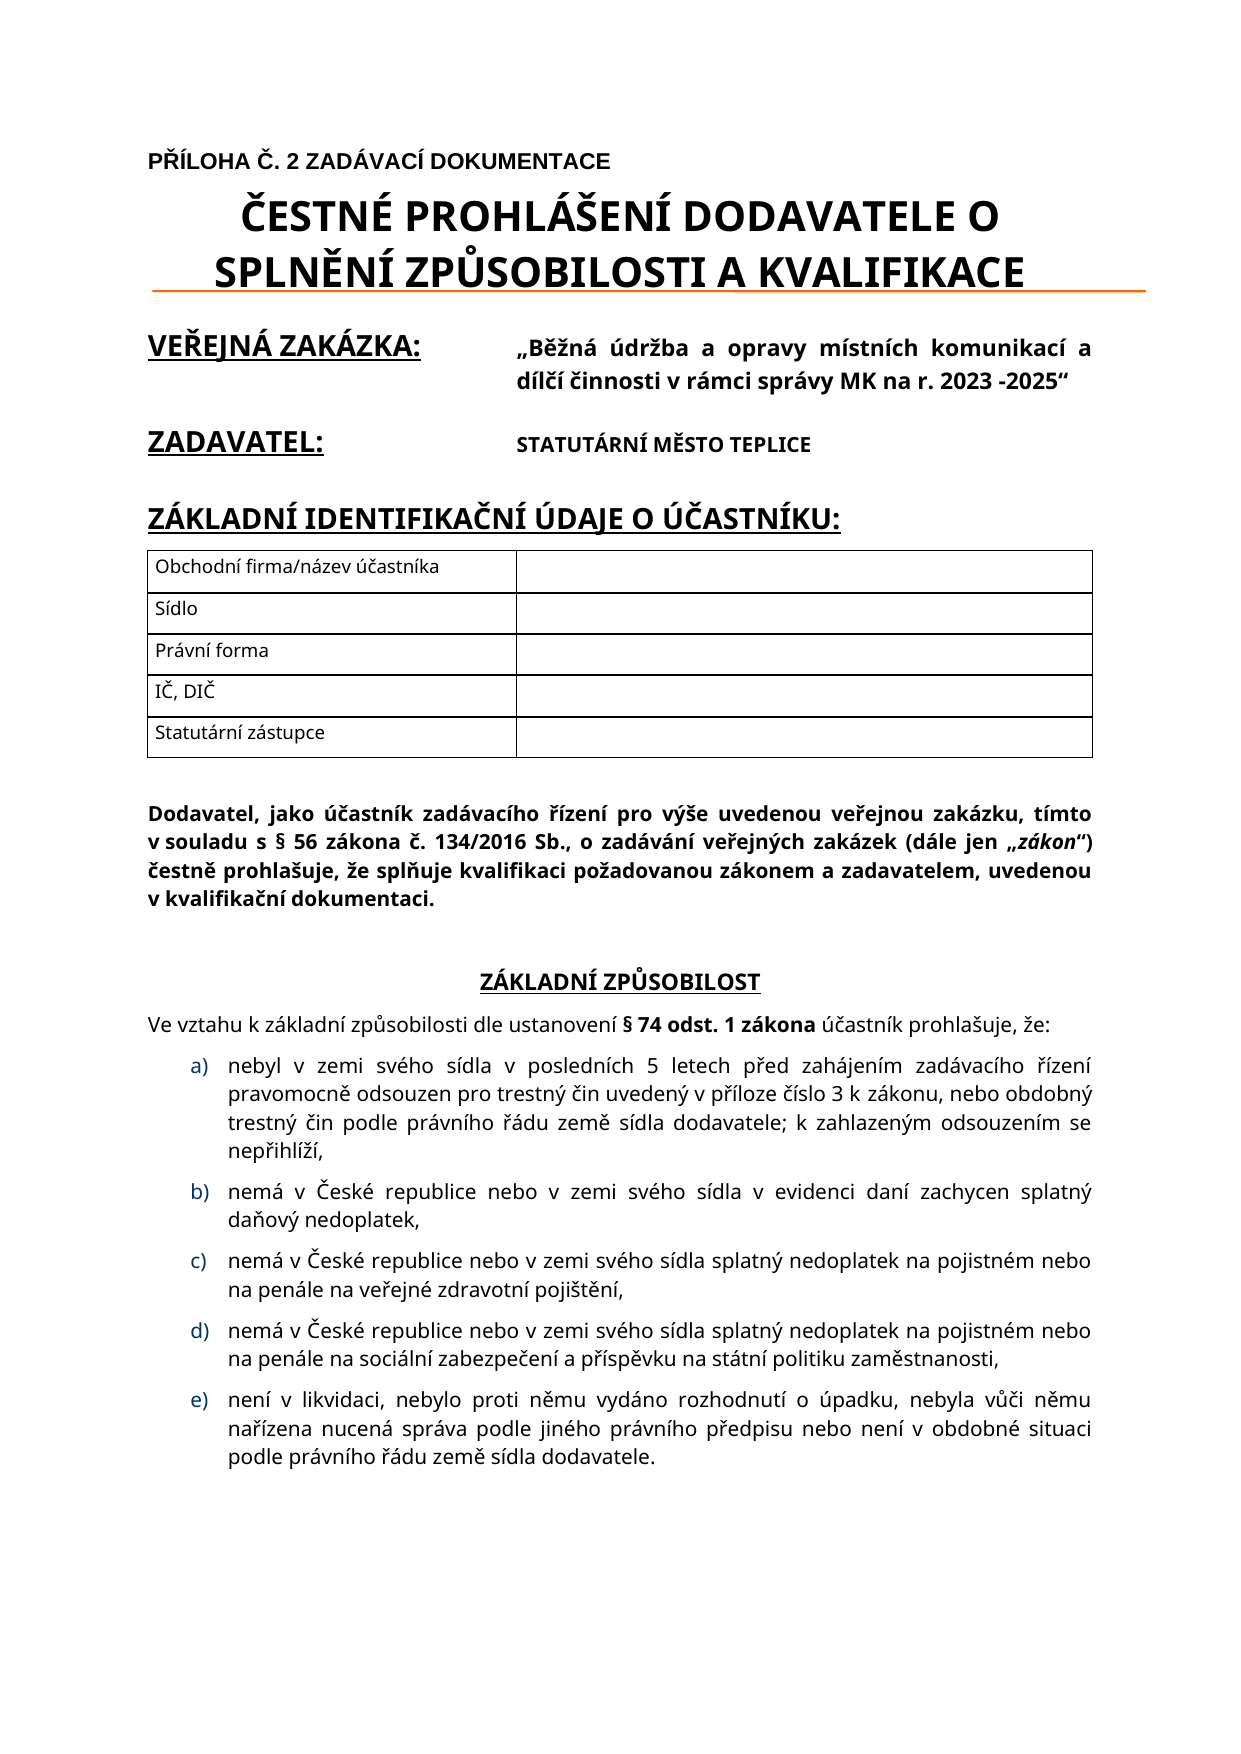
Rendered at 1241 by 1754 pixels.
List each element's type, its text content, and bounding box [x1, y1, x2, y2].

text čestné prohlášení dodavatele o splnění způsobilosti a kvalifikace [148, 186, 1093, 300]
table_cell [517, 718, 1092, 757]
table_cell [517, 594, 1092, 633]
list nemá v České republice nebo v zemi svého sídla splatný nedoplatek na pojistném nebo na penále na sociální zabezpečení a příspěvku na státní politiku zaměstnanosti, [190, 1316, 1093, 1373]
table_cell Statutární zástupce [148, 718, 516, 757]
list nemá v České republice nebo v zemi svého sídla v evidenci daní zachycen splatný daňový nedoplatek, [190, 1177, 1093, 1234]
text Dodavatel, jako účastník zadávacího řízení pro výše uvedenou veřejnou zakázku, tímto v souladu s § 56 zákona č. 134/2016 Sb., o zadávání veřejných zakázek (dále jen „zákon“) čestně prohlašuje, že splňuje kvalifikaci požadovanou zákonem a zadavatelem, uvedenou v kvalifikační dokumentaci. [148, 799, 1093, 913]
list nebyl v zemi svého sídla v posledních 5 letech před zahájením zadávacího řízení pravomocně odsouzen pro trestný čin uvedený v příloze číslo 3 k zákonu, nebo obdobný trestný čin podle právního řádu země sídla dodavatele; k zahlazeným odsouzením se nepřihlíží, [190, 1051, 1093, 1165]
table_cell IČ, DIČ [148, 676, 516, 716]
table_cell Právní forma [148, 635, 516, 674]
text Ve vztahu k základní způsobilosti dle ustanovení § 74 odst. 1 zákona účastník prohlašuje, že: [148, 1010, 1093, 1038]
table_cell Sídlo [148, 594, 516, 633]
text základní identifikační údaje o účastníku: [148, 498, 1093, 538]
text Zadavatel: STATUTÁRNÍ MĚSTO TEPLICE [148, 421, 1093, 461]
list není v likvidaci, nebylo proti němu vydáno rozhodnutí o úpadku, nebyla vůči němu nařízena nucená správa podle jiného právního předpisu nebo není v obdobné situaci podle právního řádu země sídla dodavatele. [190, 1385, 1093, 1471]
text veřejná zakázka: „Běžná údržba a opravy místních komunikací a dílčí činnosti v rámci správy MK na r. 2023 -2025“ [148, 325, 1093, 396]
text ZÁKLADNÍ ZPŮSOBILOST [148, 966, 1093, 997]
table_header Obchodní firma/název účastníka [148, 551, 516, 592]
text PŘÍLOHA Č. 2 ZADÁVACÍ DOKUMENTACE [148, 148, 1093, 174]
table_cell [517, 676, 1092, 716]
list nemá v České republice nebo v zemi svého sídla splatný nedoplatek na pojistném nebo na penále na veřejné zdravotní pojištění, [190, 1247, 1093, 1303]
table_cell [517, 635, 1092, 674]
table_header [517, 551, 1092, 592]
